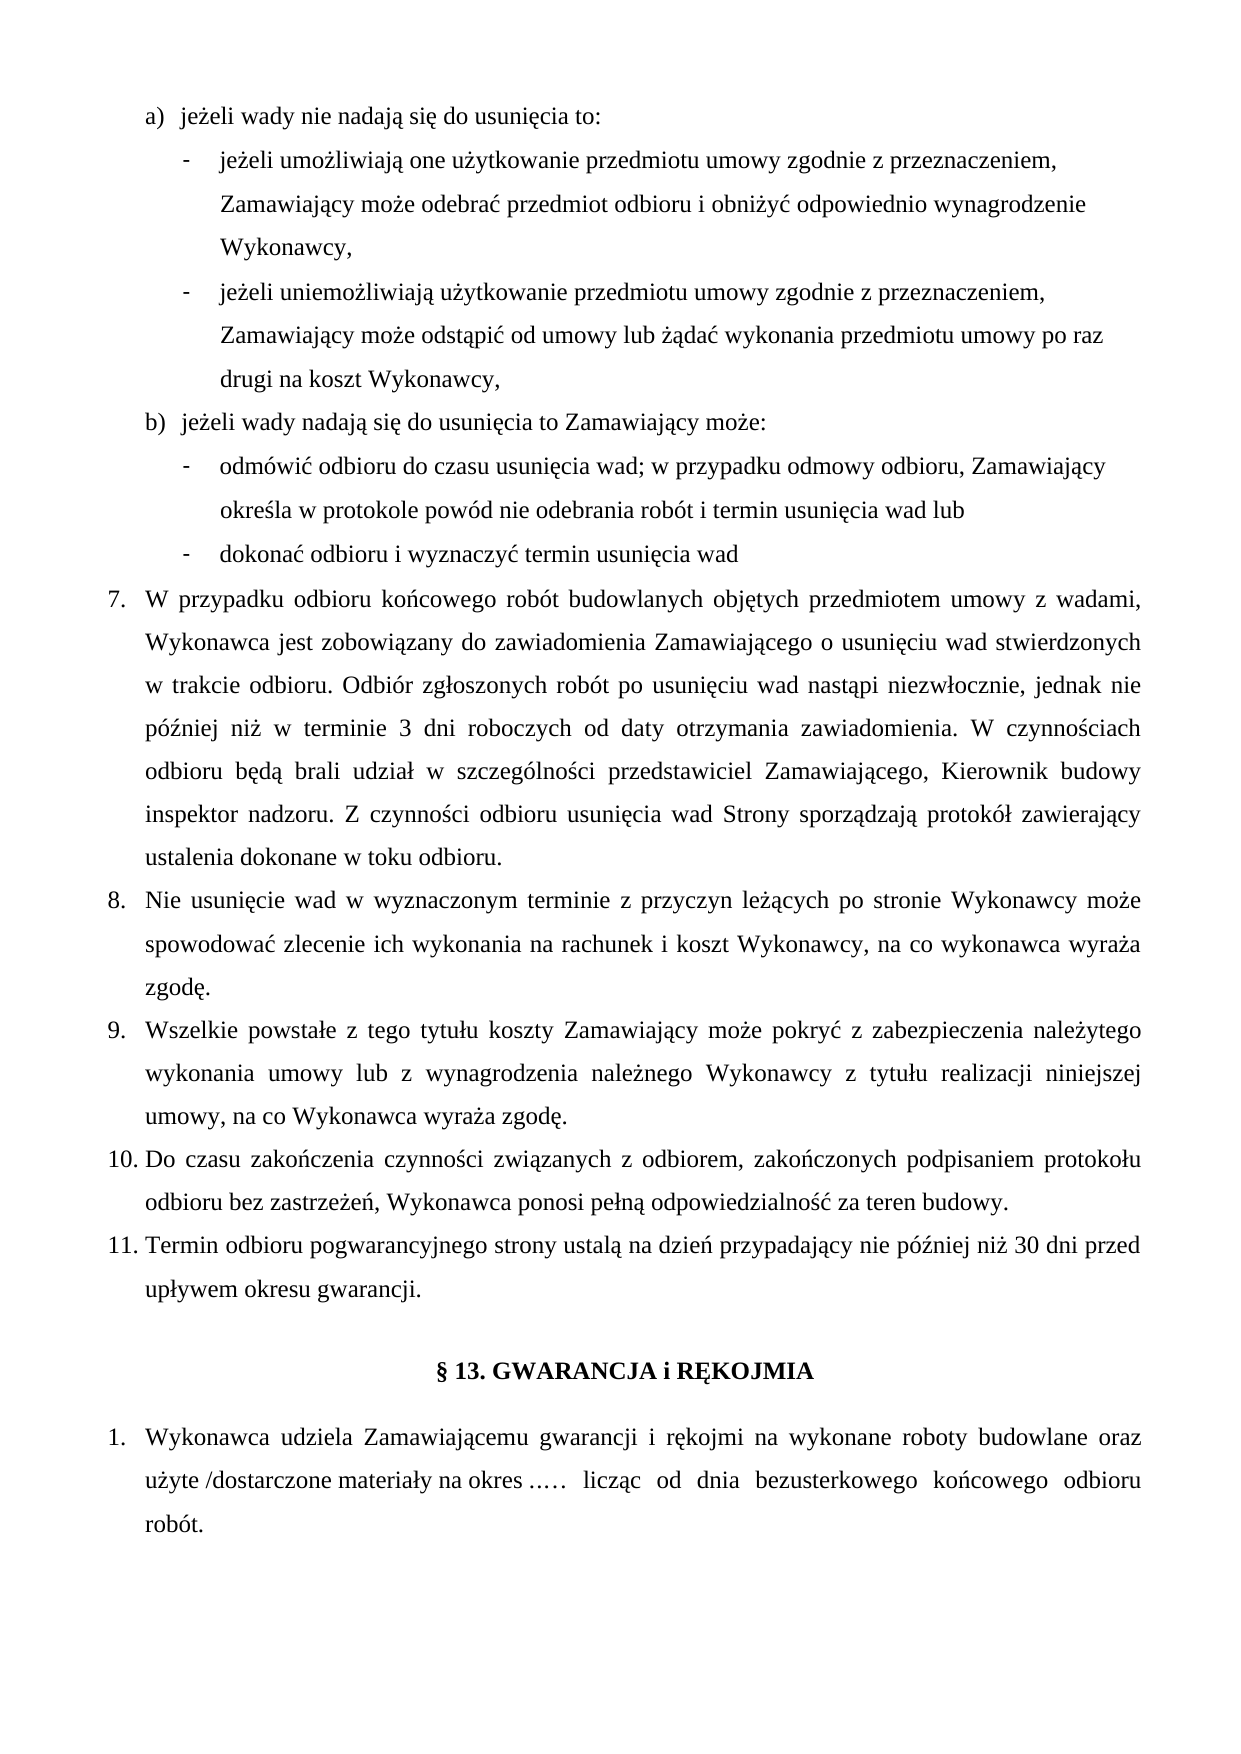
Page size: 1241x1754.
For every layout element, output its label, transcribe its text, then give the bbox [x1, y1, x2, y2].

list jeżeli wady nadają się do usunięcia to Zamawiający może: [145, 407, 1142, 436]
list Do czasu zakończenia czynności związanych z odbiorem, zakończonych podpisaniem protokołu odbioru bez zastrzeżeń, Wykonawca ponosi pełną odpowiedzialność za teren budowy. [107, 1144, 1142, 1216]
list jeżeli uniemożliwiają użytkowanie przedmiotu umowy zgodnie z przeznaczeniem, Zamawiający może odstąpić od umowy lub żądać wykonania przedmiotu umowy po raz drugi na koszt Wykonawcy, [182, 276, 1142, 392]
list odmówić odbioru do czasu usunięcia wad; w przypadku odmowy odbioru, Zamawiający określa w protokole powód nie odebrania robót i termin usunięcia wad lub [182, 450, 1142, 523]
list dokonać odbioru i wyznaczyć termin usunięcia wad [182, 538, 1142, 568]
text § 13. GWARANCJA i RĘKOJMIA [107, 1356, 1142, 1385]
list Termin odbioru pogwarancyjnego strony ustalą na dzień przypadający nie później niż 30 dni przed upływem okresu gwarancji. [107, 1231, 1142, 1302]
list Wszelkie powstałe z tego tytułu koszty Zamawiający może pokryć z zabezpieczenia należytego wykonania umowy lub z wynagrodzenia należnego Wykonawcy z tytułu realizacji niniejszej umowy, na co Wykonawca wyraża zgodę. [107, 1015, 1142, 1130]
list Wykonawca udziela Zamawiającemu gwarancji i rękojmi na wykonane roboty budowlane oraz użyte /dostarczone materiały na okres … licząc od dnia bezusterkowego końcowego odbioru robót. [107, 1422, 1142, 1537]
list W przypadku odbioru końcowego robót budowlanych objętych przedmiotem umowy z wadami, Wykonawca jest zobowiązany do zawiadomienia Zamawiającego o usunięciu wad stwierdzonych w trakcie odbioru. Odbiór zgłoszonych robót po usunięciu wad nastąpi niezwłocznie, jednak nie później niż w terminie 3 dni roboczych od daty otrzymania zawiadomienia. W czynnościach odbioru będą brali udział w szczególności przedstawiciel Zamawiającego, Kierownik budowy inspektor nadzoru. Z czynności odbioru usunięcia wad Strony sporządzają protokół zawierający ustalenia dokonane w toku odbioru. [107, 584, 1142, 871]
list Nie usunięcie wad w wyznaczonym terminie z przyczyn leżących po stronie Wykonawcy może spowodować zlecenie ich wykonania na rachunek i koszt Wykonawcy, na co wykonawca wyraża zgodę. [107, 886, 1142, 1001]
list jeżeli umożliwiają one użytkowanie przedmiotu umowy zgodnie z przeznaczeniem, Zamawiający może odebrać przedmiot odbioru i obniżyć odpowiednio wynagrodzenie Wykonawcy, [182, 144, 1142, 261]
list jeżeli wady nie nadają się do usunięcia to: [145, 101, 1142, 130]
